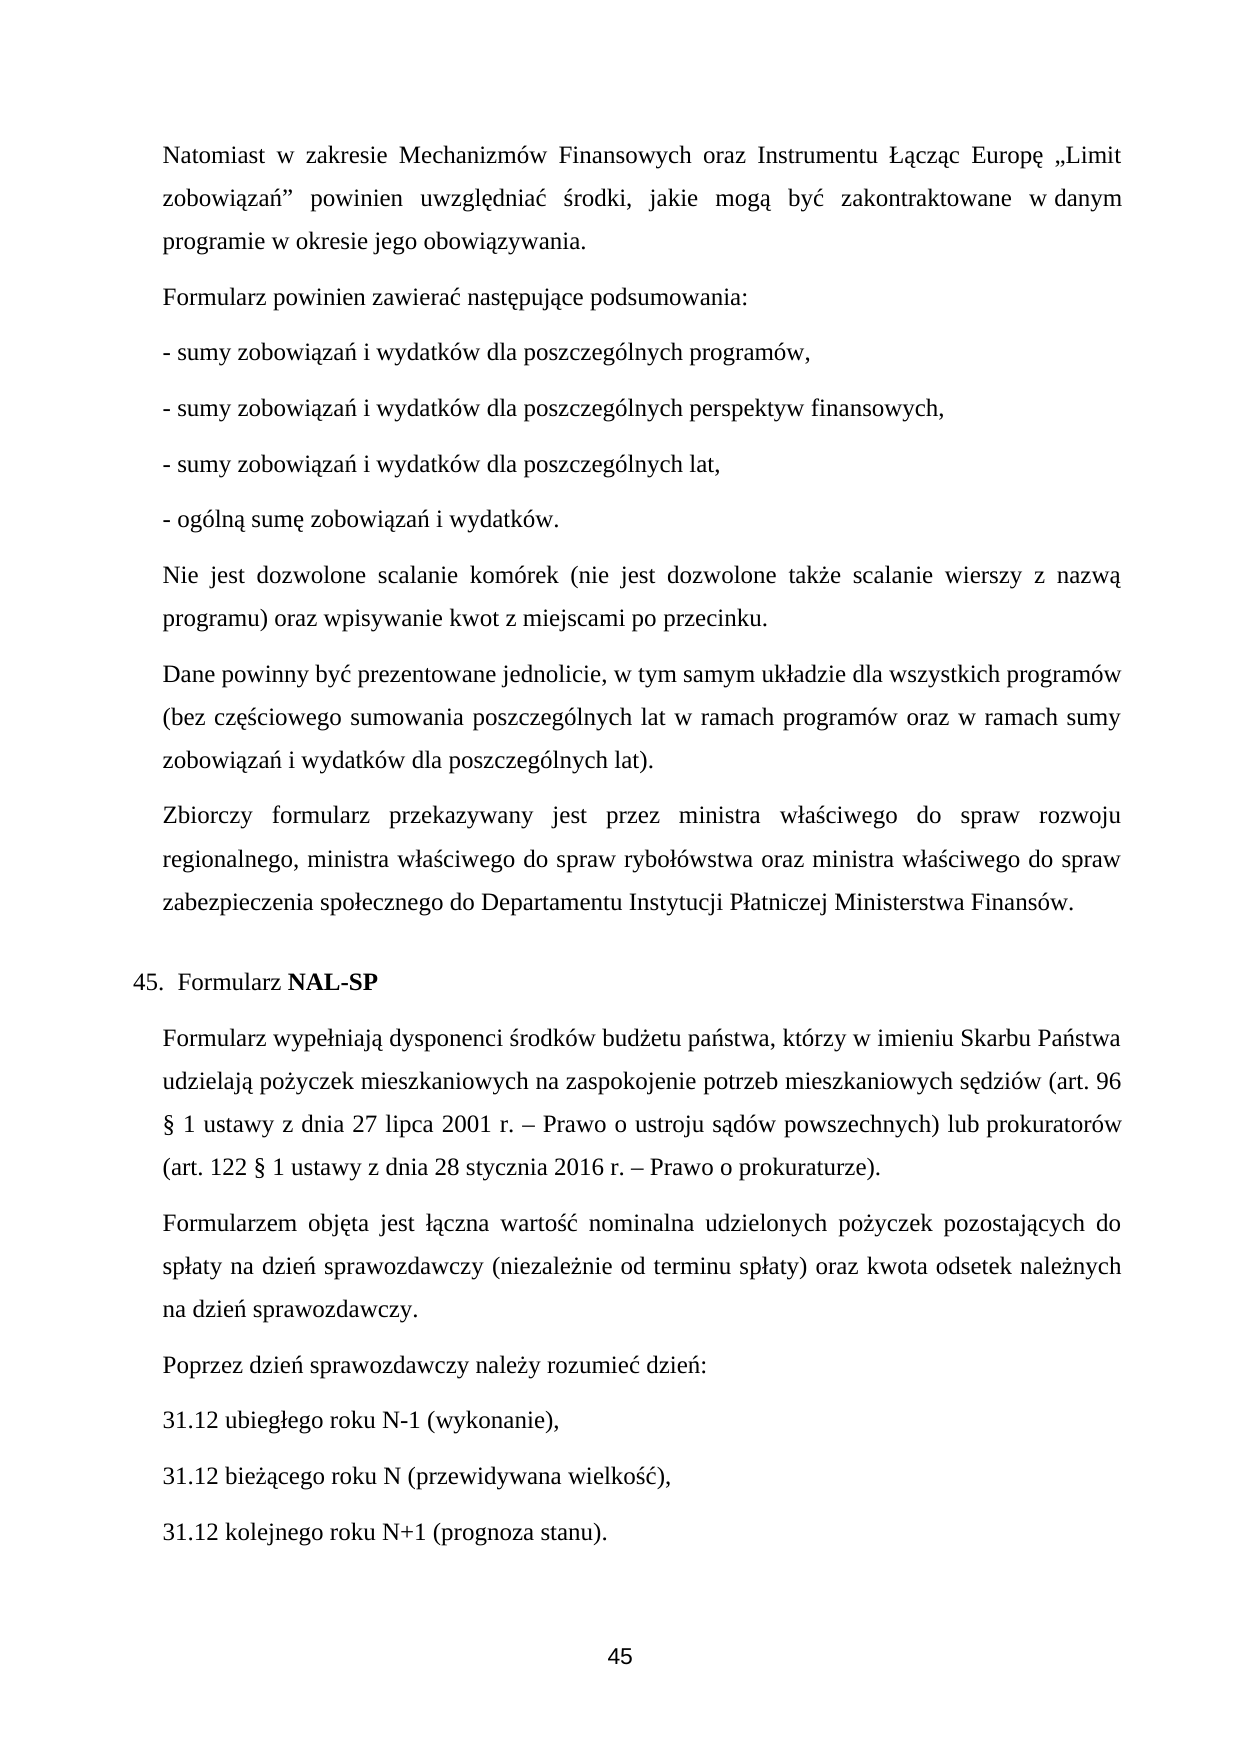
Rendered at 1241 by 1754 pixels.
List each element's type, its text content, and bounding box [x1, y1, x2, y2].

text Nie jest dozwolone scalanie komórek (nie jest dozwolone także scalanie wierszy z nazwą programu) oraz wpisywanie kwot z miejscami po przecinku. [162, 560, 1122, 632]
text - sumy zobowiązań i wydatków dla poszczególnych programów, [162, 337, 1122, 366]
text 31.12 ubiegłego roku N-1 (wykonanie), [162, 1406, 1122, 1434]
text Formularz wypełniają dysponenci środków budżetu państwa, którzy w imieniu Skarbu Państwa udzielają pożyczek mieszkaniowych na zaspokojenie potrzeb mieszkaniowych sędziów (art. 96 § 1 ustawy z dnia 27 lipca 2001 r. – Prawo o ustroju sądów powszechnych) lub prokuratorów (art. 122 § 1 ustawy z dnia 28 stycznia 2016 r. – Prawo o prokuraturze). [162, 1023, 1122, 1181]
text - sumy zobowiązań i wydatków dla poszczególnych perspektyw finansowych, [162, 393, 1122, 422]
text Poprzez dzień sprawozdawczy należy rozumieć dzień: [162, 1350, 1122, 1379]
text - ogólną sumę zobowiązań i wydatków. [162, 504, 1122, 533]
text Formularz NAL-SP [133, 967, 1122, 996]
text Zbiorczy formularz przekazywany jest przez ministra właściwego do spraw rozwoju regionalnego, ministra właściwego do spraw rybołówstwa oraz ministra właściwego do spraw zabezpieczenia społecznego do Departamentu Instytucji Płatniczej Ministerstwa Finansów. [162, 801, 1122, 916]
text - sumy zobowiązań i wydatków dla poszczególnych lat, [162, 449, 1122, 477]
text Natomiast w zakresie Mechanizmów Finansowych oraz Instrumentu Łącząc Europę „Limit zobowiązań” powinien uwzględniać środki, jakie mogą być zakontraktowane w danym programie w okresie jego obowiązywania. [162, 140, 1122, 255]
list Formularz powinien zawierać następujące podsumowania: [162, 282, 1122, 311]
text Dane powinny być prezentowane jednolicie, w tym samym układzie dla wszystkich programów (bez częściowego sumowania poszczególnych lat w ramach programów oraz w ramach sumy zobowiązań i wydatków dla poszczególnych lat). [162, 659, 1122, 774]
text 31.12 bieżącego roku N (przewidywana wielkość), [162, 1461, 1122, 1490]
text 31.12 kolejnego roku N+1 (prognoza stanu). [162, 1517, 1122, 1546]
text Formularzem objęta jest łączna wartość nominalna udzielonych pożyczek pozostających do spłaty na dzień sprawozdawczy (niezależnie od terminu spłaty) oraz kwota odsetek należnych na dzień sprawozdawczy. [162, 1208, 1122, 1323]
